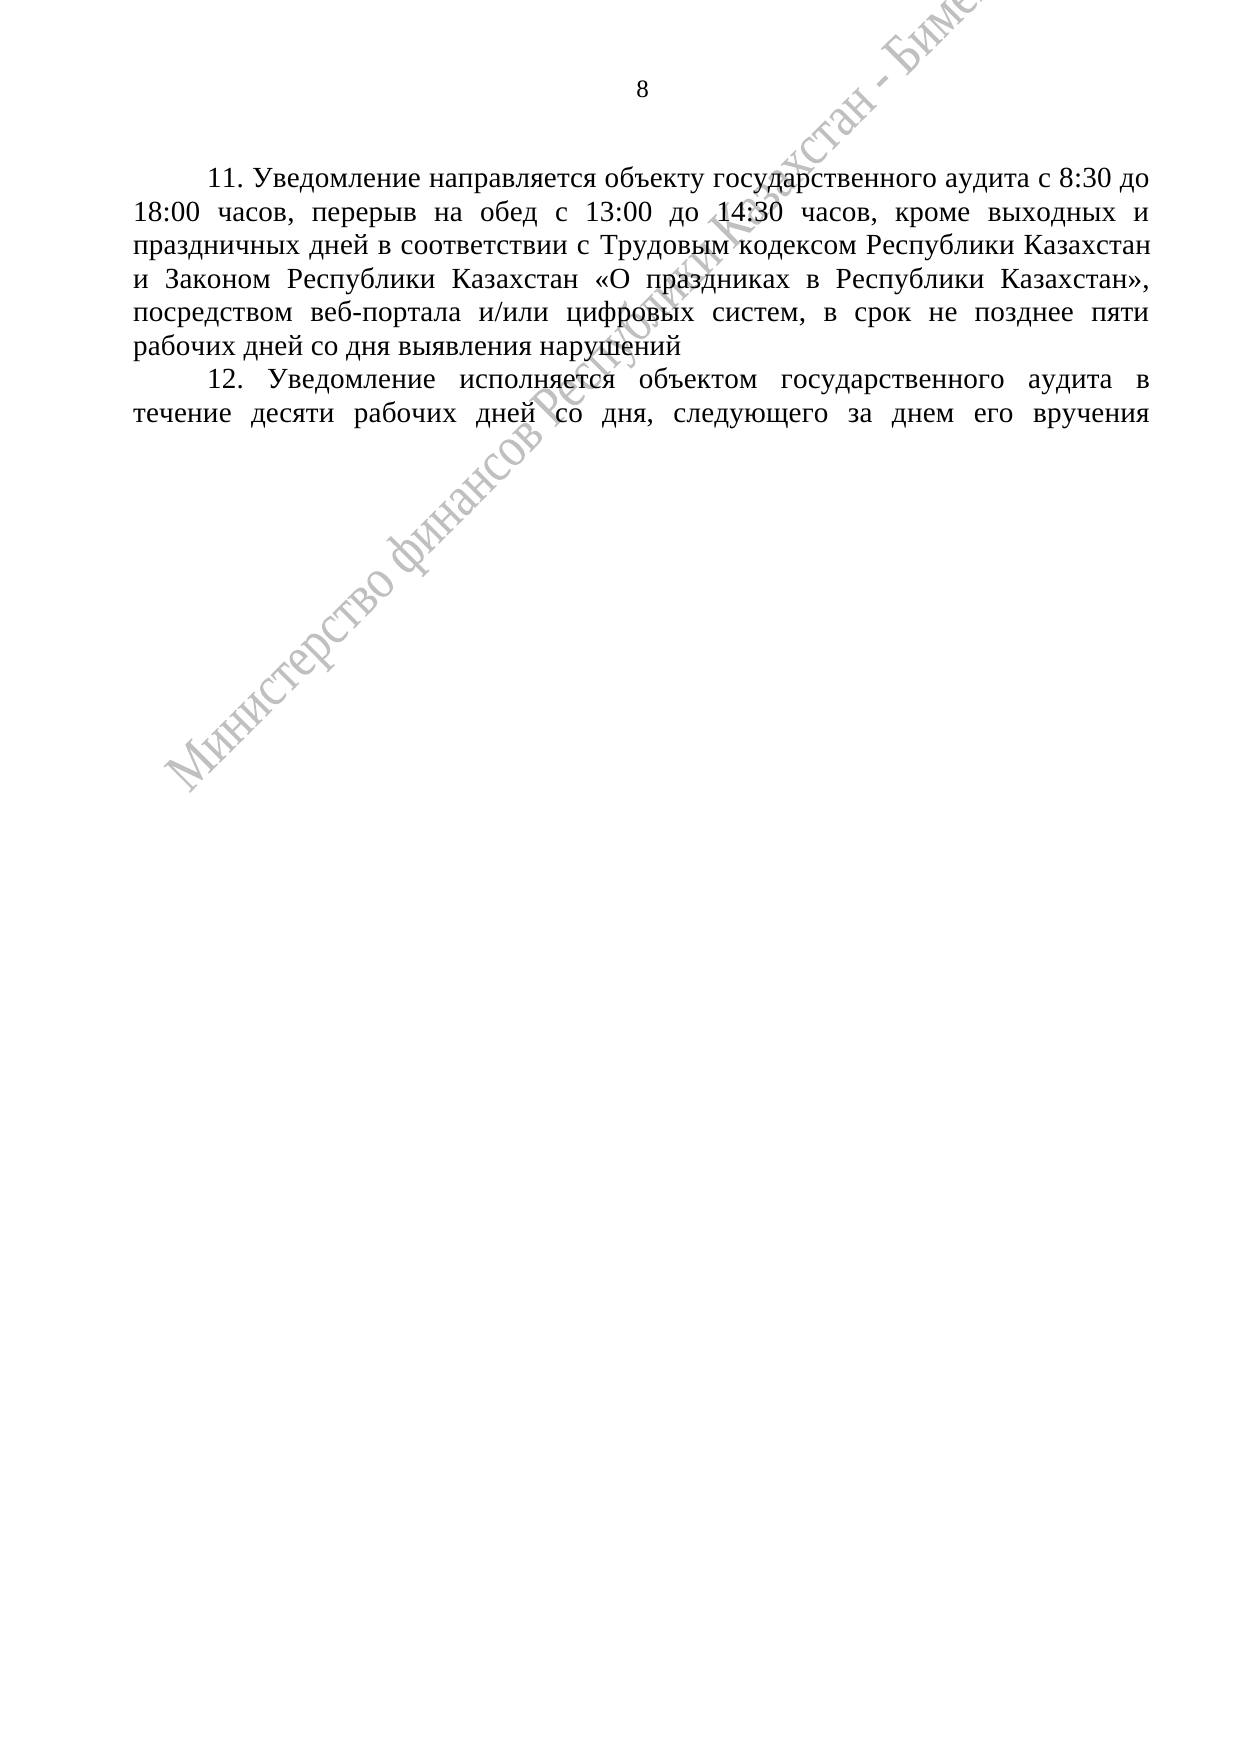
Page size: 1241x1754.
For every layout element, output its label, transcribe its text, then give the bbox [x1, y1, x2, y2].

text 11. Уведомление направляется объекту государственного аудита с 8:30 до 18:00 часов, перерыв на обед с 13:00 до 14:30 часов, кроме выходных и праздничных дней в соответствии с Трудовым кодексом Республики Казахстан и Законом Республики Казахстан «О праздниках в Республики Казахстан», посредством веб-портала и/или цифровых систем, в срок не позднее пяти рабочих дней со дня выявления нарушений [133, 160, 1152, 361]
text 12. Уведомление исполняется объектом государственного аудита в течение десяти рабочих дней со дня, следующего за днем его вручения (получения посредством веб-портала и/или цифровых систем) объекту государственного аудита. [133, 361, 1152, 428]
